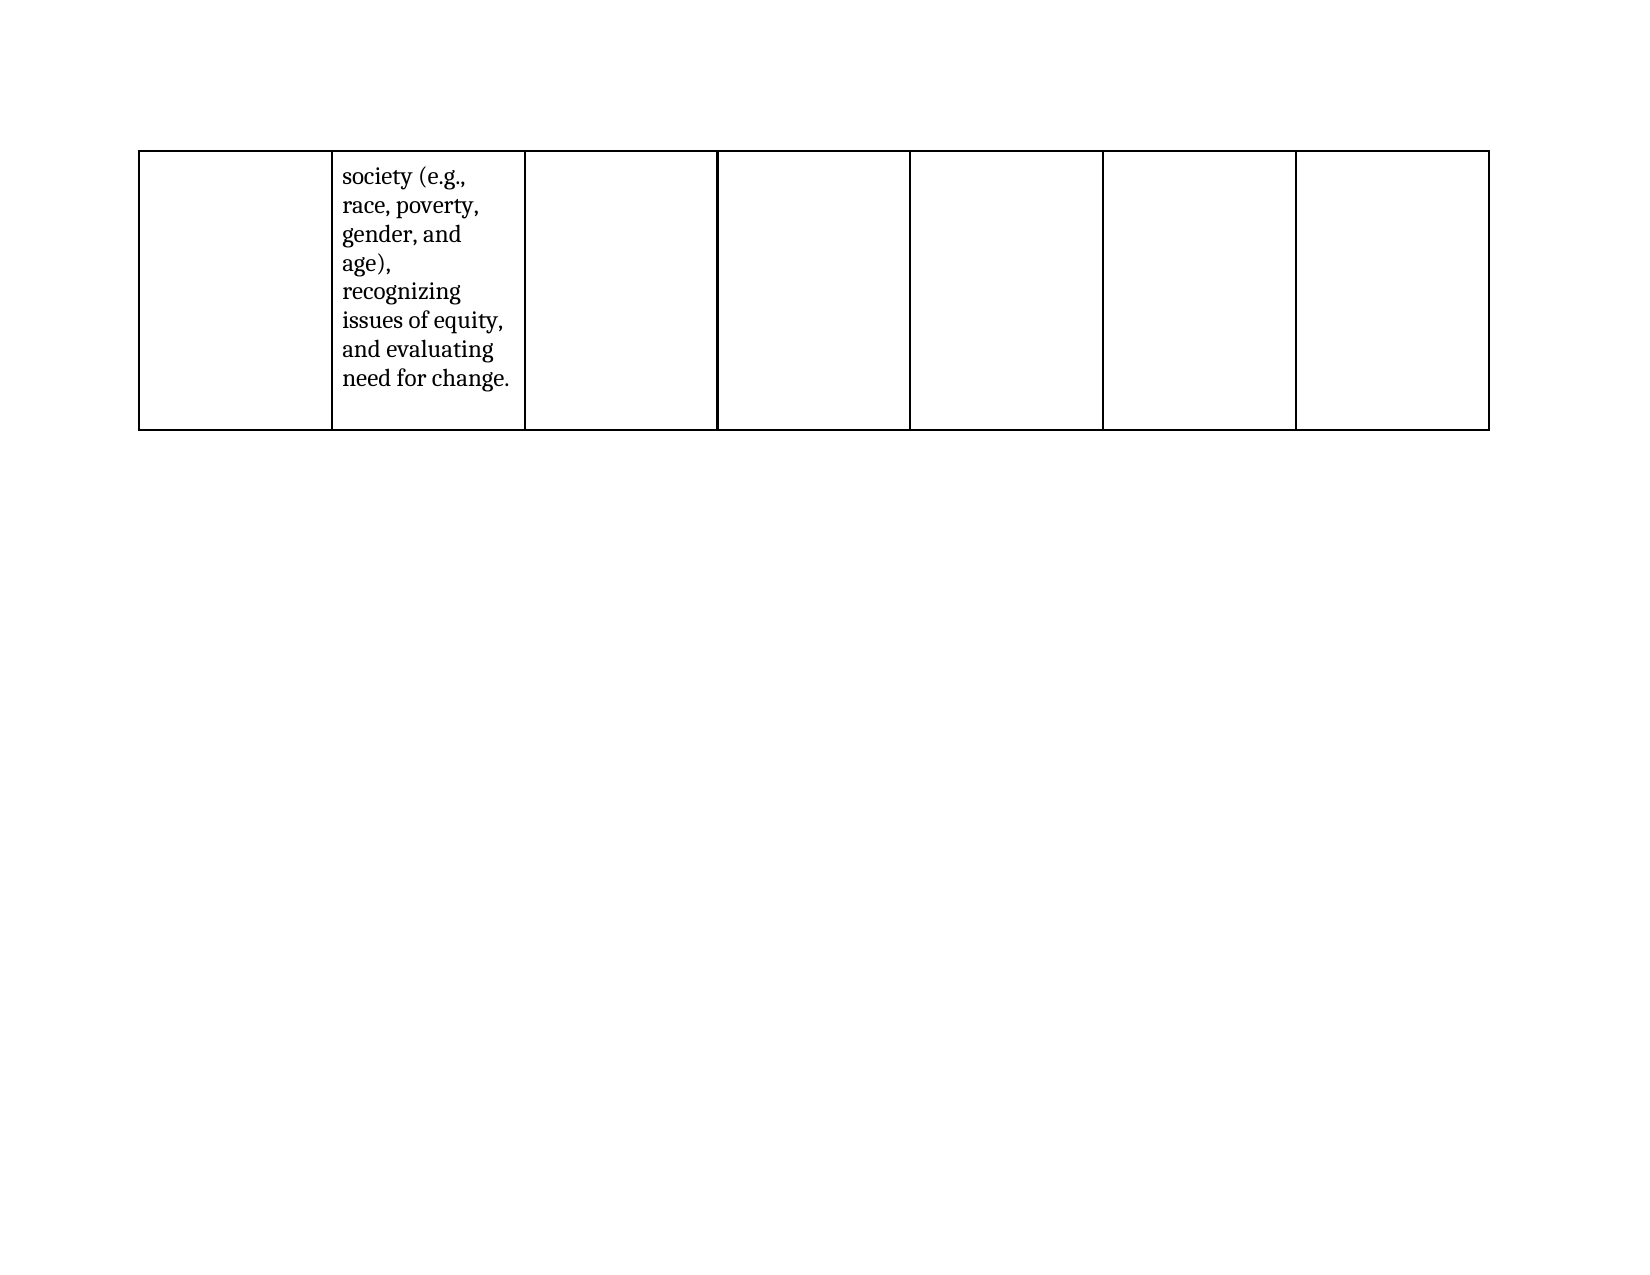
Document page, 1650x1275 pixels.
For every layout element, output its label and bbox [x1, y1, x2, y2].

table_cell [333, 152, 524, 429]
table_cell [1297, 152, 1488, 429]
table_cell [719, 152, 909, 429]
table_cell [1104, 152, 1295, 429]
table_cell [526, 152, 716, 429]
table_cell [911, 152, 1102, 429]
table_cell [140, 152, 331, 429]
